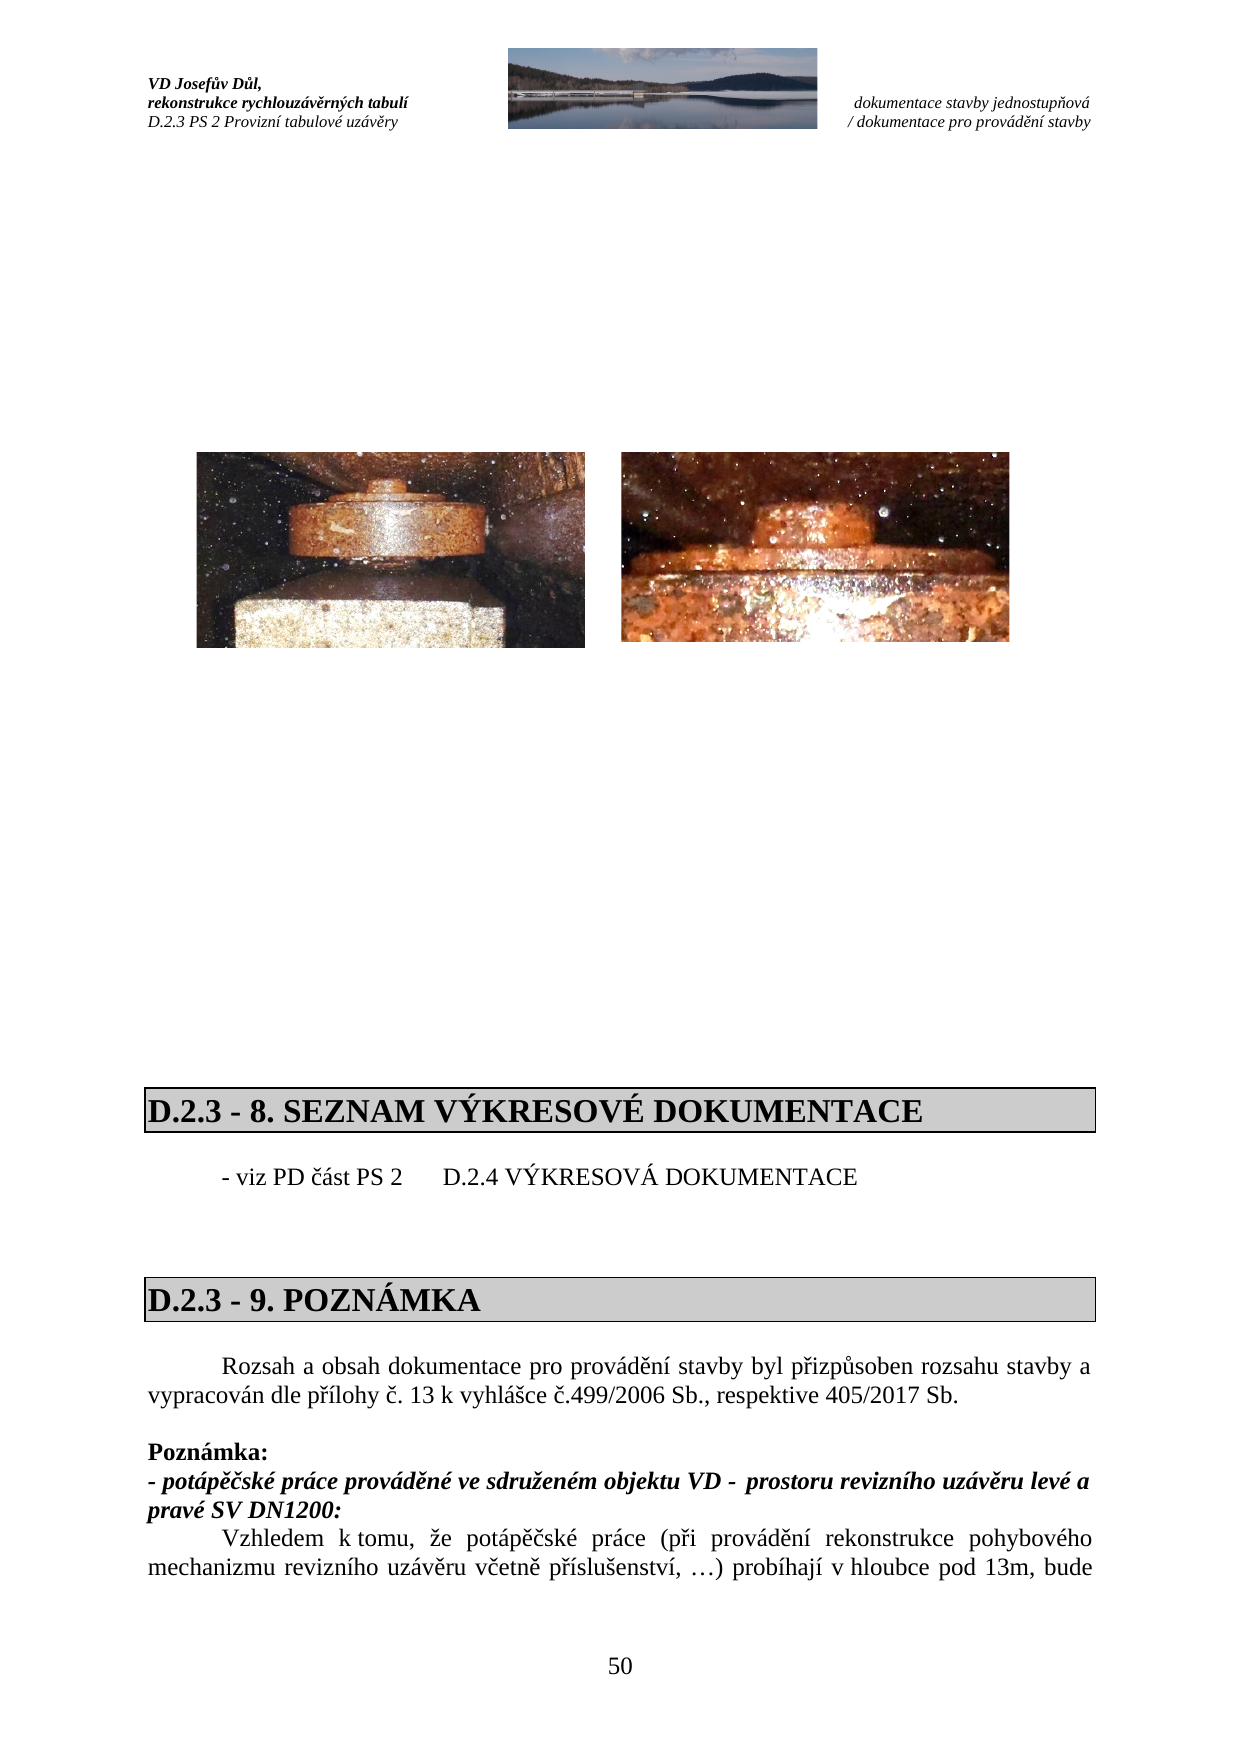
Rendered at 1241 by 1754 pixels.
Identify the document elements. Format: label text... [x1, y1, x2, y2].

text - viz PD část PS 2 D.2.4 VÝKRESOVÁ DOKUMENTACE [148, 1162, 1092, 1190]
text D.2.3 - 9. POZNÁMKA [146, 1278, 1095, 1321]
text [148, 1523, 1092, 1581]
text - potápěčské práce prováděné ve sdruženém objektu VD - prostoru revizního uzávěru levé a pravé SV DN1200: [148, 1466, 1092, 1523]
picture [508, 48, 818, 129]
text Rozsah a obsah dokumentace pro provádění stavby byl přizpůsoben rozsahu stavby a vypracován dle přílohy č. 13 k vyhlášce č.499/2006 Sb., respektive 405/2017 Sb. [148, 1351, 1092, 1408]
text Poznámka: [148, 1437, 1092, 1466]
picture [194, 452, 585, 646]
text D.2.3 - 8. SEZNAM VÝKRESOVÉ DOKUMENTACE [146, 1089, 1095, 1131]
